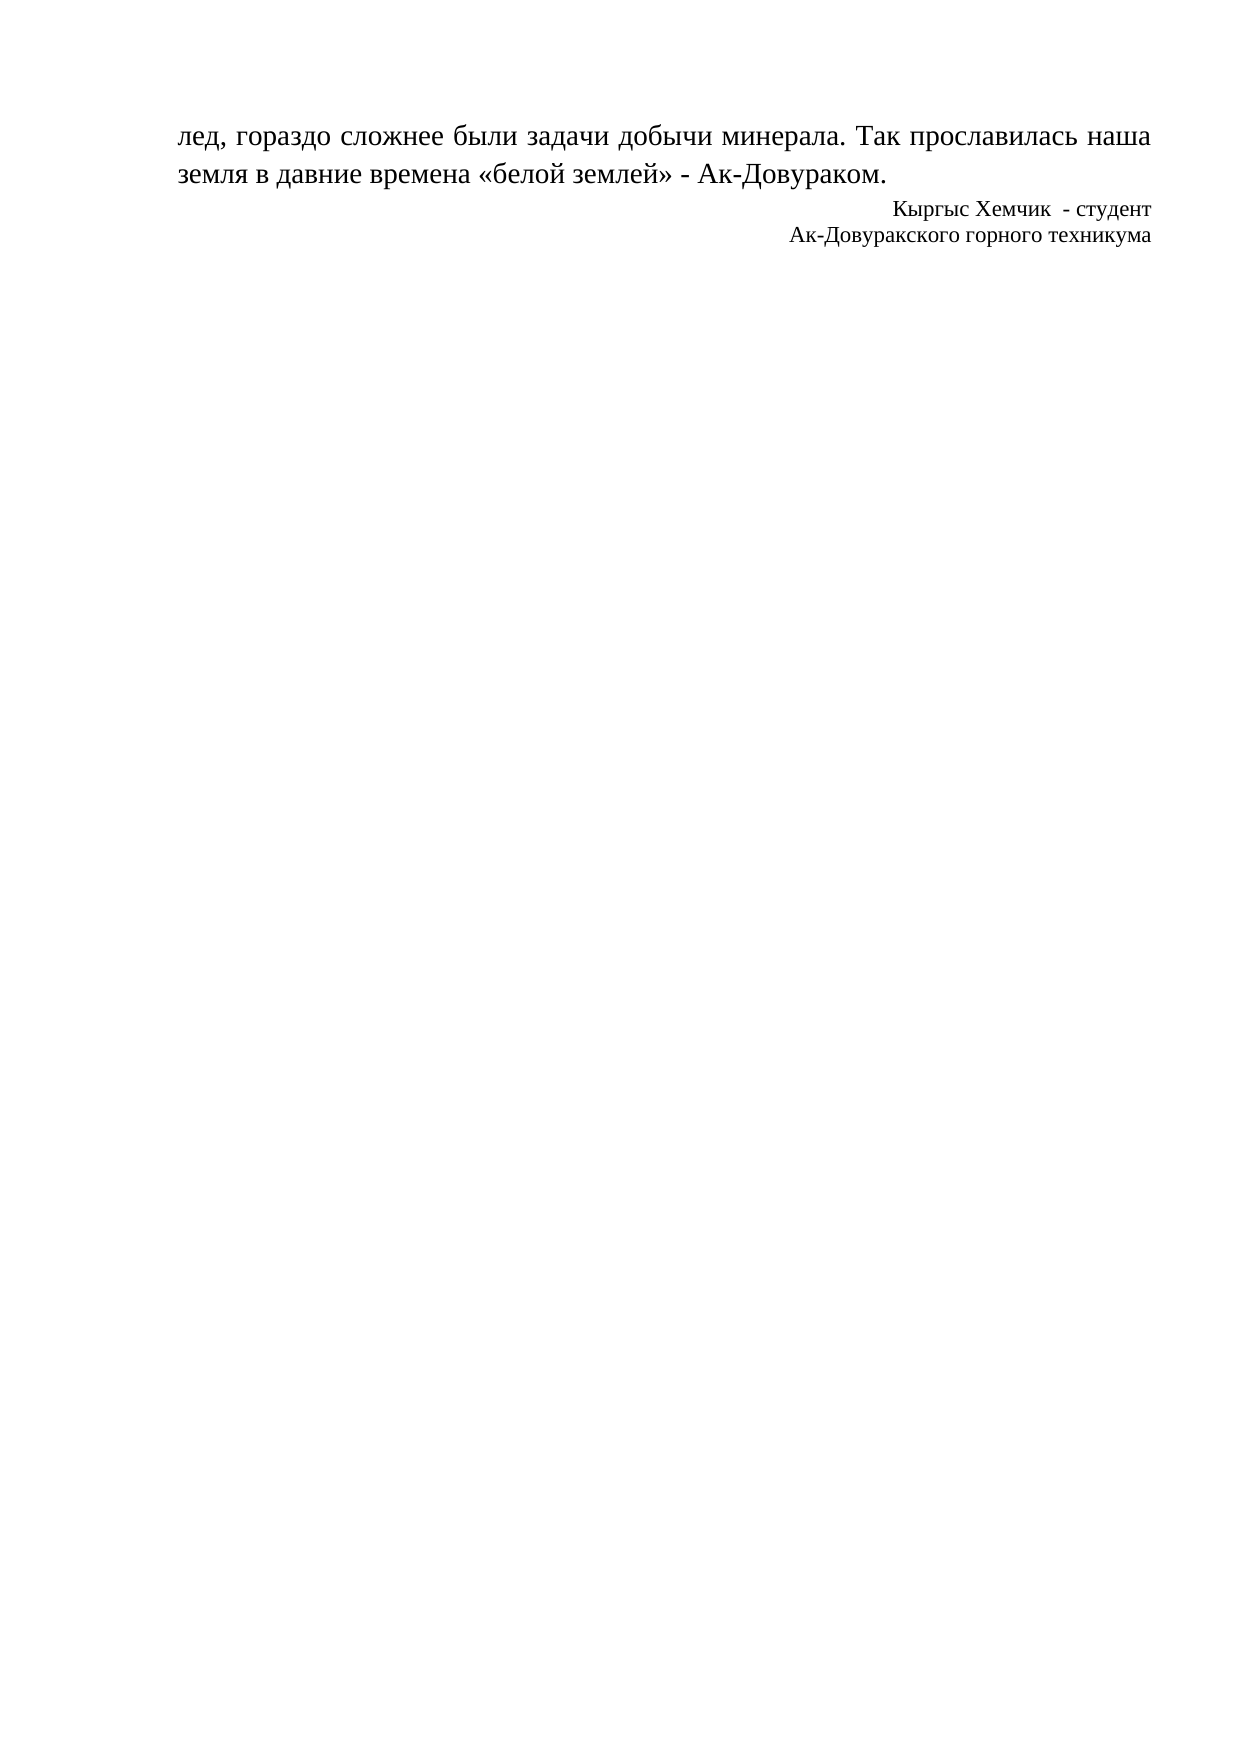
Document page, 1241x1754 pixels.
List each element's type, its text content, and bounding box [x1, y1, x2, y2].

text Ак-Довуракского горного техникума [177, 222, 1152, 248]
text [177, 118, 1152, 190]
text Кыргыс Хемчик - студент [177, 195, 1152, 222]
